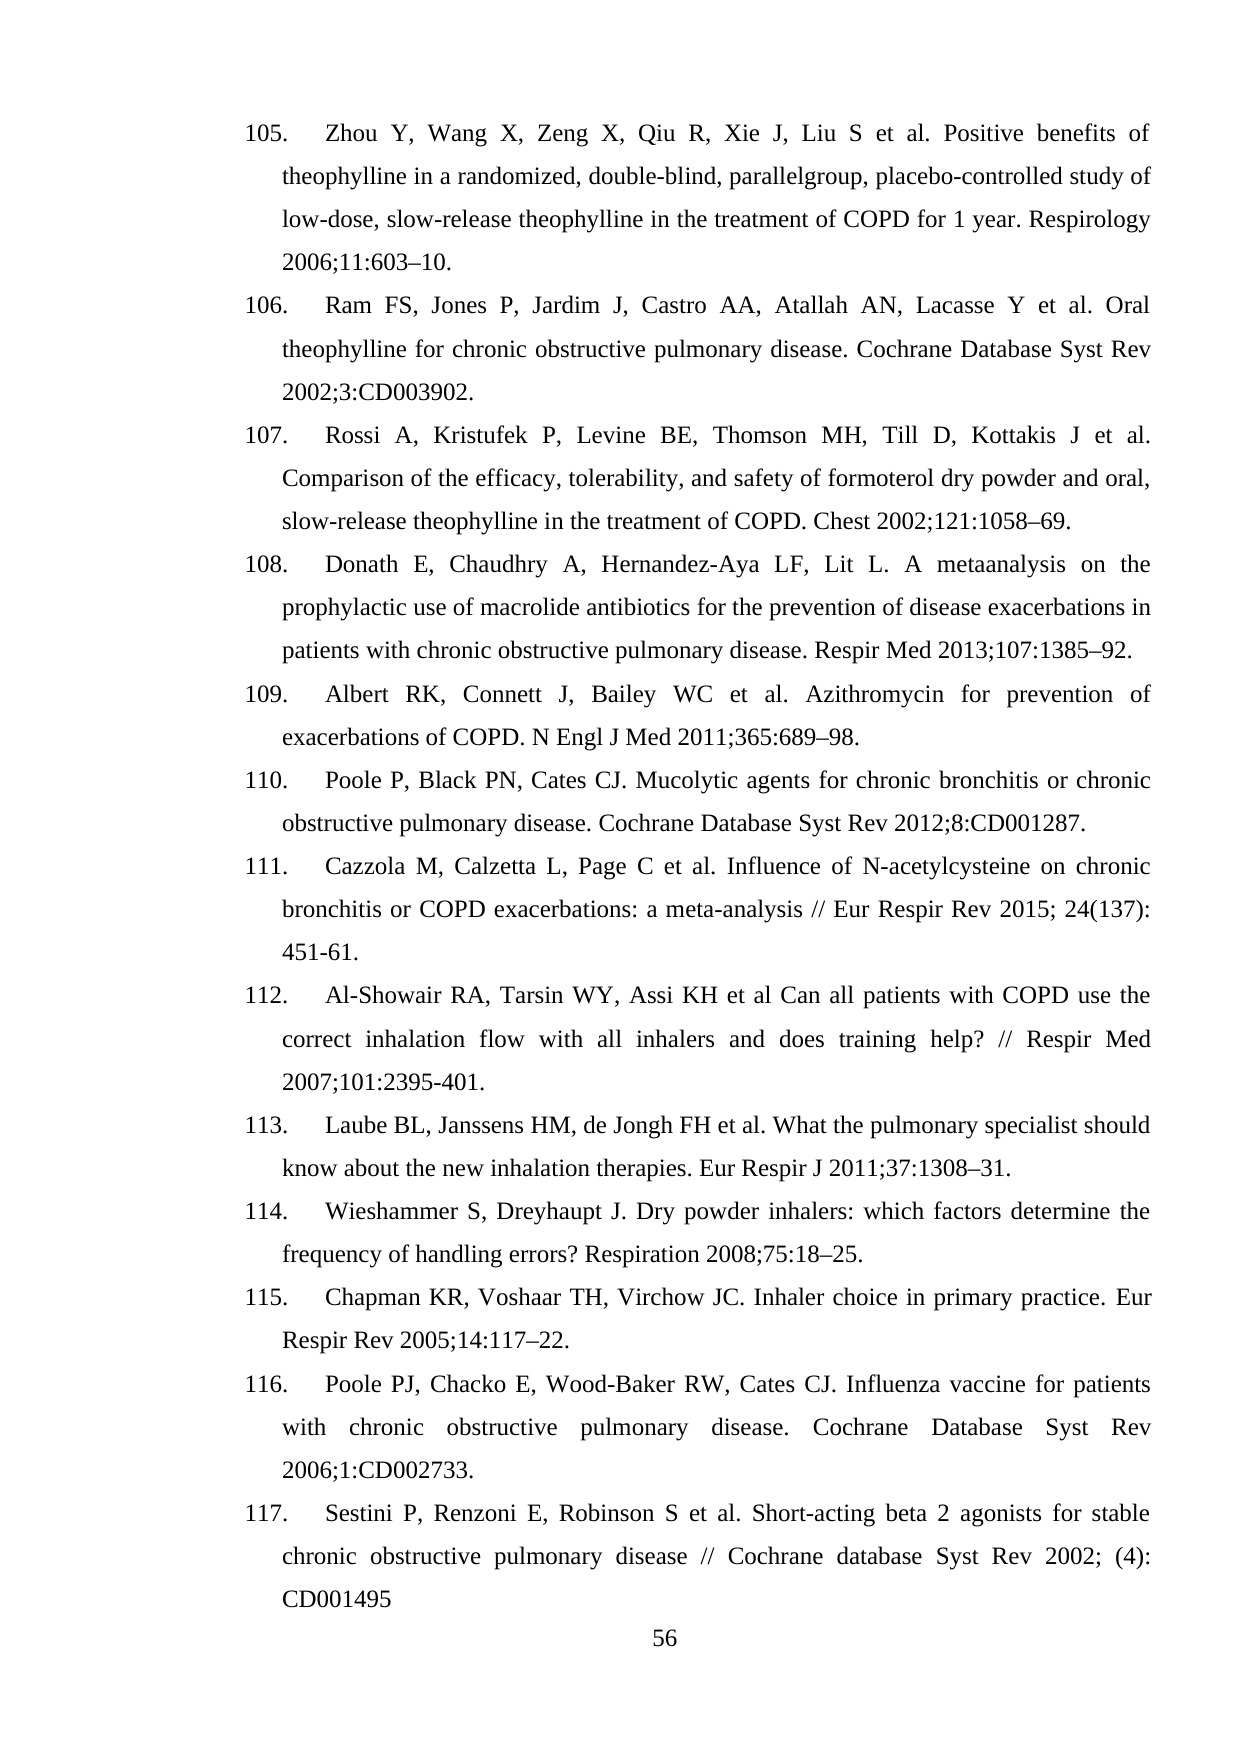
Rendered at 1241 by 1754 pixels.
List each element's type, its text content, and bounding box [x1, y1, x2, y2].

list Poole PJ, Chacko E, Wood-Baker RW, Cates CJ. Influenza vaccine for patients with chronic obstructive pulmonary disease. Cochrane Database Syst Rev 2006;1:CD002733. [244, 1369, 1152, 1484]
list Poole P, Black PN, Cates CJ. Mucolytic agents for chronic bronchitis or chronic obstructive pulmonary disease. Cochrane Database Syst Rev 2012;8:CD001287. [244, 765, 1152, 837]
list Ram FS, Jones P, Jardim J, Castro AA, Atallah AN, Lacasse Y et al. Oral theophylline for chronic obstructive pulmonary disease. Cochrane Database Syst Rev 2002;3:CD003902. [244, 291, 1152, 406]
list Albert RK, Connett J, Bailey WC et al. Azithromycin for prevention of exacerbations of COPD. N Engl J Med 2011;365:689–98. [244, 679, 1152, 751]
list Cazzola M, Calzetta L, Page C et al. Influence of N-acetylcysteine on chronic bronchitis or COPD exacerbations: a meta-analysis // Eur Respir Rev 2015; 24(137): 451-61. [244, 851, 1152, 966]
list Zhou Y, Wang X, Zeng X, Qiu R, Xie J, Liu S et al. Positive benefits of theophylline in a randomized, double-blind, parallelgroup, placebo-controlled study of low-dose, slow-release theophylline in the treatment of COPD for 1 year. Respirology 2006;11:603–10. [244, 118, 1152, 276]
list Laube BL, Janssens HM, de Jongh FH et al. What the pulmonary specialist should know about the new inhalation therapies. Eur Respir J 2011;37:1308–31. [244, 1110, 1152, 1182]
list Al-Showair RA, Tarsin WY, Assi KH et al Can all patients with COPD use the correct inhalation flow with all inhalers and does training help? // Respir Med 2007;101:2395-401. [244, 981, 1152, 1096]
list Sestini P, Renzoni E, Robinson S et al. Short-acting beta 2 agonists for stable chronic obstructive pulmonary disease // Cochrane database Syst Rev 2002; (4): CD001495 [244, 1498, 1152, 1613]
list Donath E, Chaudhry A, Hernandez-Aya LF, Lit L. A metaanalysis on the prophylactic use of macrolide antibiotics for the prevention of disease exacerbations in patients with chronic obstructive pulmonary disease. Respir Med 2013;107:1385–92. [244, 549, 1152, 664]
list Chapman KR, Voshaar TH, Virchow JC. Inhaler choice in primary practice. Eur Respir Rev 2005;14:117–22. [244, 1282, 1152, 1354]
list Wieshammer S, Dreyhaupt J. Dry powder inhalers: which factors determine the frequency of handling errors? Respiration 2008;75:18–25. [244, 1196, 1152, 1268]
list Rossi A, Kristufek P, Levine BE, Thomson MH, Till D, Kottakis J et al. Comparison of the efficacy, tolerability, and safety of formoterol dry powder and oral, slow-release theophylline in the treatment of COPD. Chest 2002;121:1058–69. [244, 420, 1152, 535]
